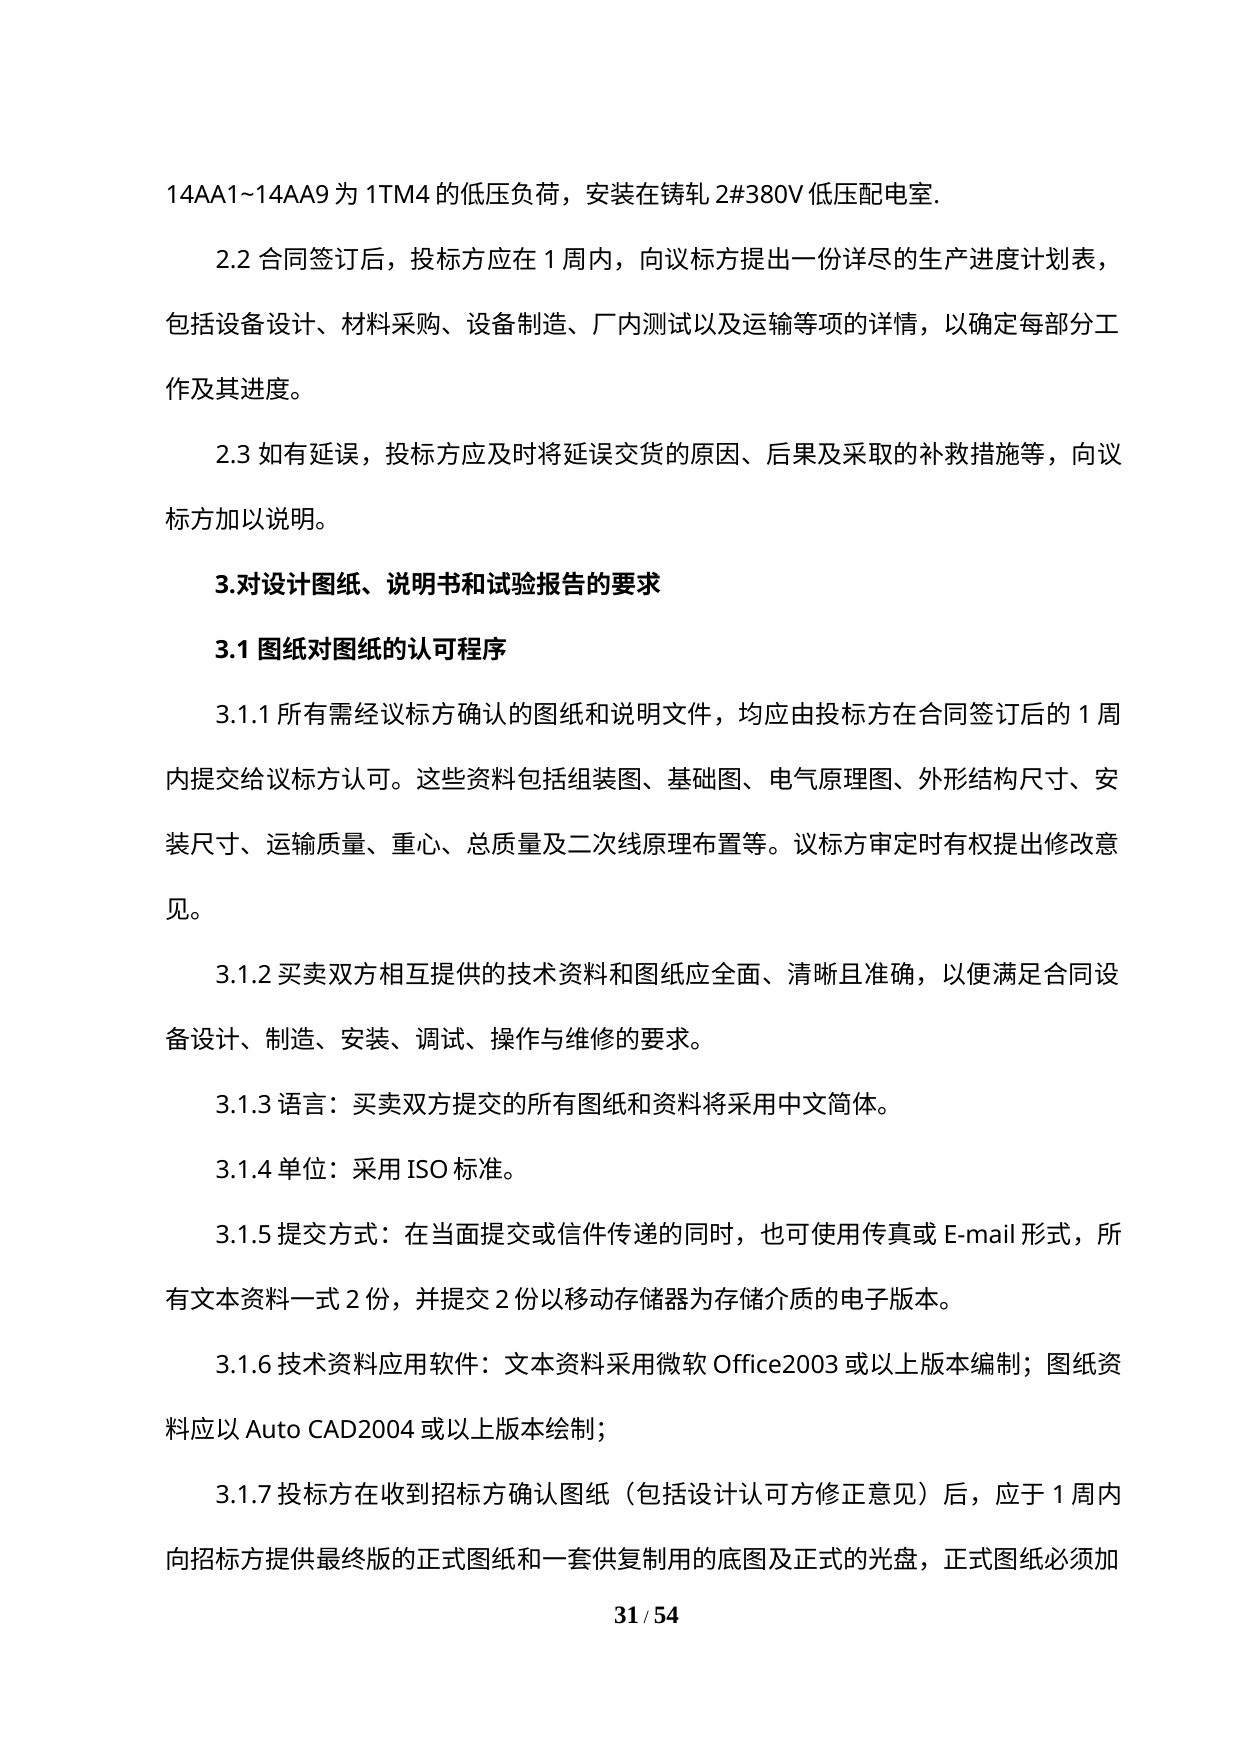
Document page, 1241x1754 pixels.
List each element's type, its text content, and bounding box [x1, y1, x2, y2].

text 3.1.4单位：采用ISO标准。 [165, 1135, 1122, 1200]
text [165, 1460, 1122, 1590]
text 3.1.3语言：买卖双方提交的所有图纸和资料将采用中文简体。 [165, 1070, 1122, 1135]
text 3.1.1所有需经议标方确认的图纸和说明文件，均应由投标方在合同签订后的1周内提交给议标方认可。这些资料包括组装图、基础图、电气原理图、外形结构尺寸、安装尺寸、运输质量、重心、总质量及二次线原理布置等。议标方审定时有权提出修改意见。 [165, 680, 1122, 940]
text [165, 160, 1122, 225]
text 2.2 合同签订后，投标方应在1周内，向议标方提出一份详尽的生产进度计划表，包括设备设计、材料采购、设备制造、厂内测试以及运输等项的详情，以确定每部分工作及其进度。 [165, 225, 1122, 420]
text 3.1.6技术资料应用软件：文本资料采用微软Office2003或以上版本编制；图纸资料应以Auto CAD2004或以上版本绘制； [165, 1330, 1122, 1460]
text 3.1.2买卖双方相互提供的技术资料和图纸应全面、清晰且准确，以便满足合同设备设计、制造、安装、调试、操作与维修的要求。 [165, 940, 1122, 1070]
text 3.1.5提交方式：在当面提交或信件传递的同时，也可使用传真或E-mail形式，所有文本资料一式2份，并提交2份以移动存储器为存储介质的电子版本。 [165, 1200, 1122, 1330]
text 2.3 如有延误，投标方应及时将延误交货的原因、后果及采取的补救措施等，向议标方加以说明。 [165, 420, 1122, 550]
text 3.对设计图纸、说明书和试验报告的要求 [165, 550, 1122, 615]
text 3.1 图纸对图纸的认可程序 [165, 615, 1122, 680]
